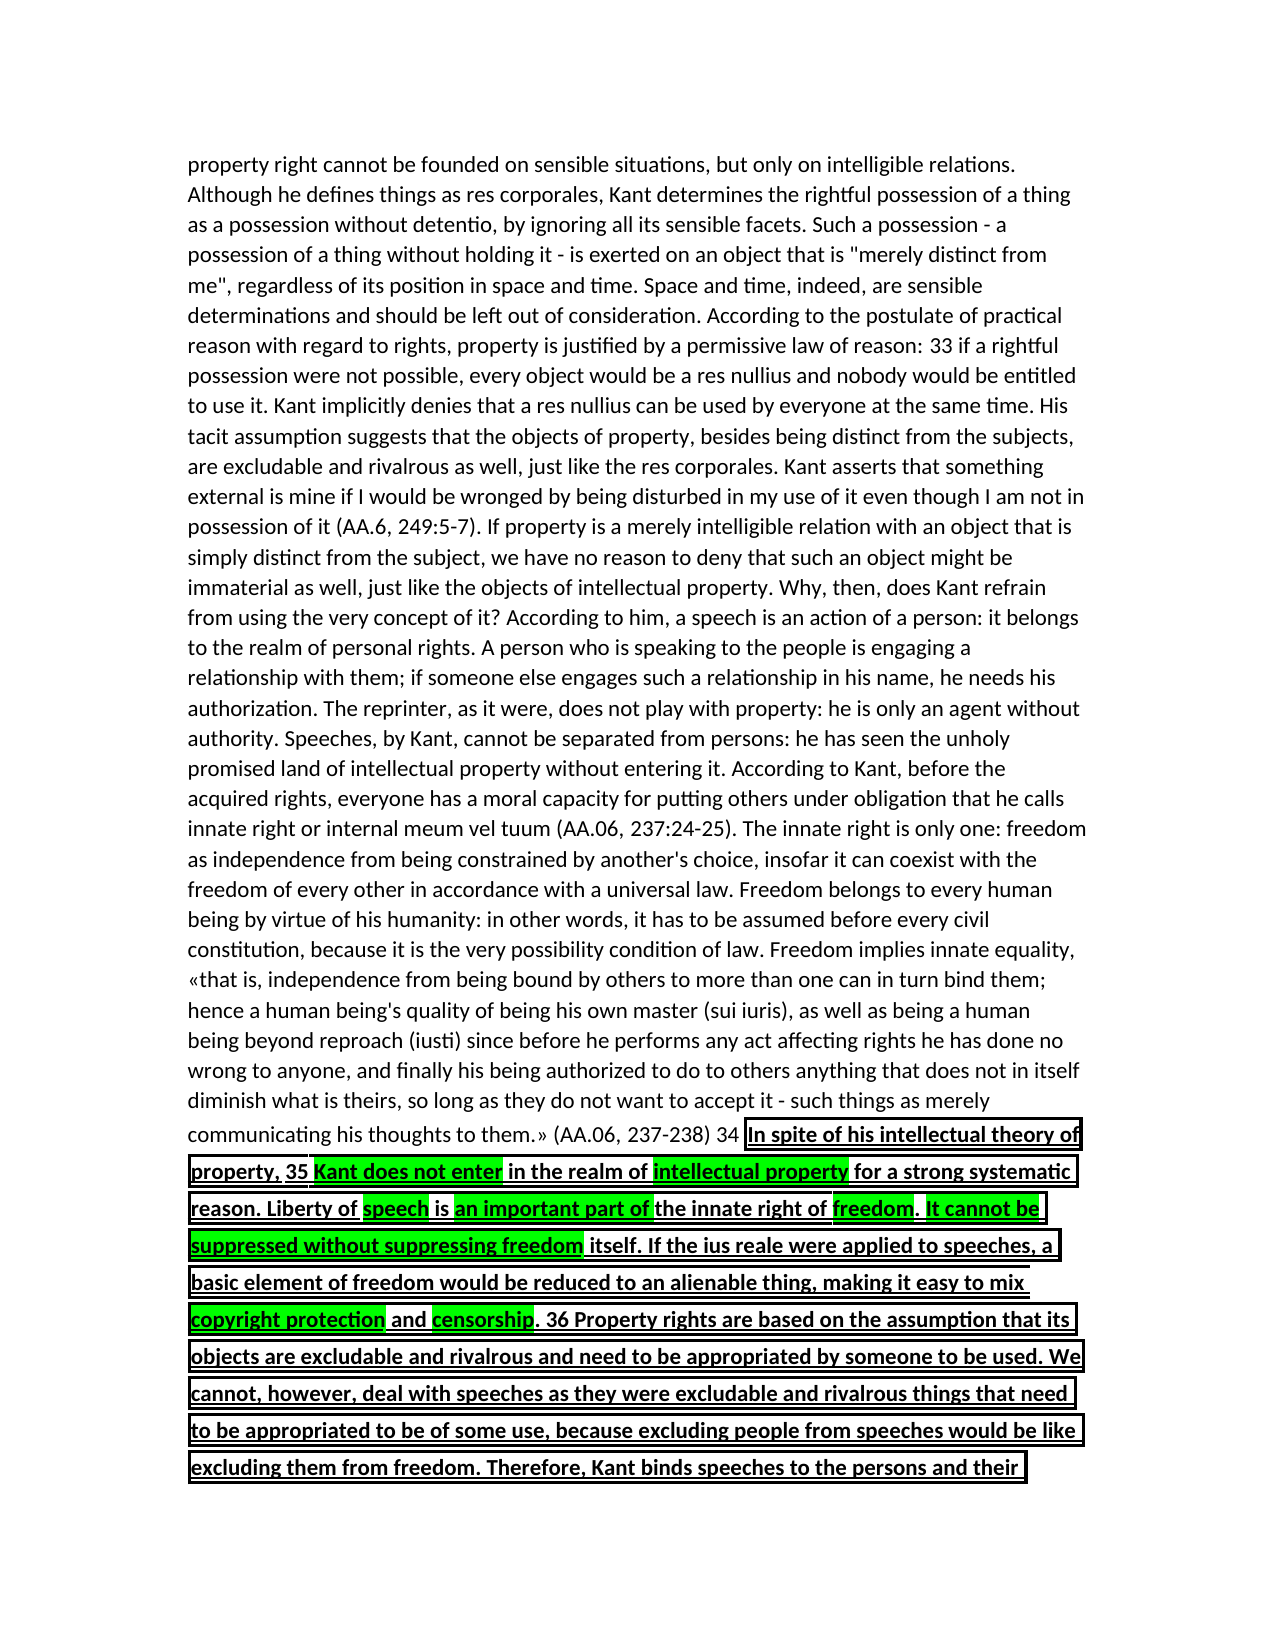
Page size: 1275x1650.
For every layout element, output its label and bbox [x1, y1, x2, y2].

text [187, 150, 1087, 1484]
